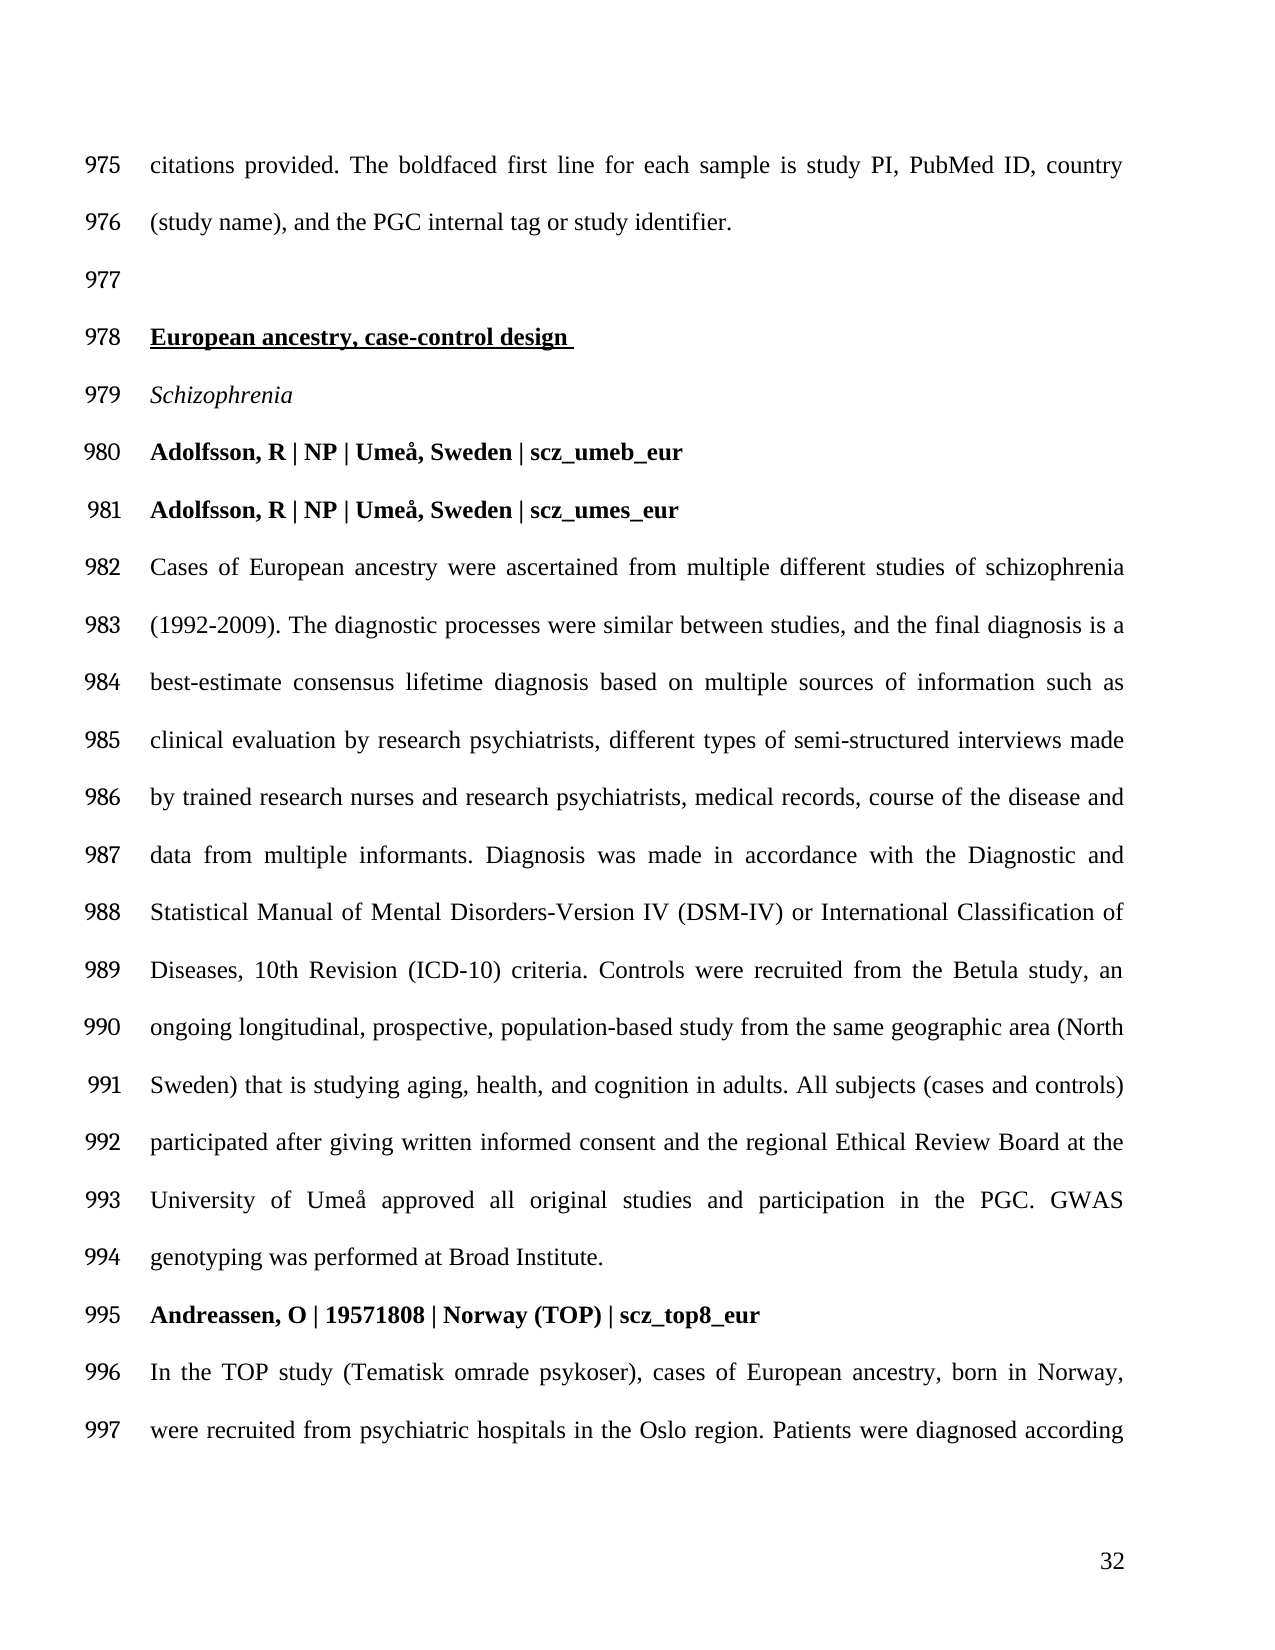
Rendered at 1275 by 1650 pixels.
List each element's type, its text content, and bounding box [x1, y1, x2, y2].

text Adolfsson, R | NP | Umeå, Sweden | scz_umeb_eur [150, 437, 1125, 466]
text Schizophrenia [150, 380, 1125, 409]
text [150, 1357, 1125, 1444]
text Andreassen, O | 19571808 | Norway (TOP) | scz_top8_eur [150, 1300, 1125, 1329]
text Cases of European ancestry were ascertained from multiple different studies of schizophrenia (1992-2009). The diagnostic processes were similar between studies, and the final diagnosis is a best-estimate consensus lifetime diagnosis based on multiple sources of information such as clinical evaluation by research psychiatrists, different types of semi-structured interviews made by trained research nurses and research psychiatrists, medical records, course of the disease and data from multiple informants. Diagnosis was made in accordance with the Diagnostic and Statistical Manual of Mental Disorders-Version IV (DSM-IV) or International Classification of Diseases, 10th Revision (ICD-10) criteria. Controls were recruited from the Betula study, an ongoing longitudinal, prospective, population-based study from the same geographic area (North Sweden) that is studying aging, health, and cognition in adults. All subjects (cases and controls) participated after giving written informed consent and the regional Ethical Review Board at the University of Umeå approved all original studies and participation in the PGC. GWAS genotyping was performed at Broad Institute. [150, 552, 1125, 1271]
text European ancestry, case-control design [150, 322, 1125, 351]
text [150, 150, 1125, 236]
text Adolfsson, R | NP | Umeå, Sweden | scz_umes_eur [150, 495, 1125, 524]
